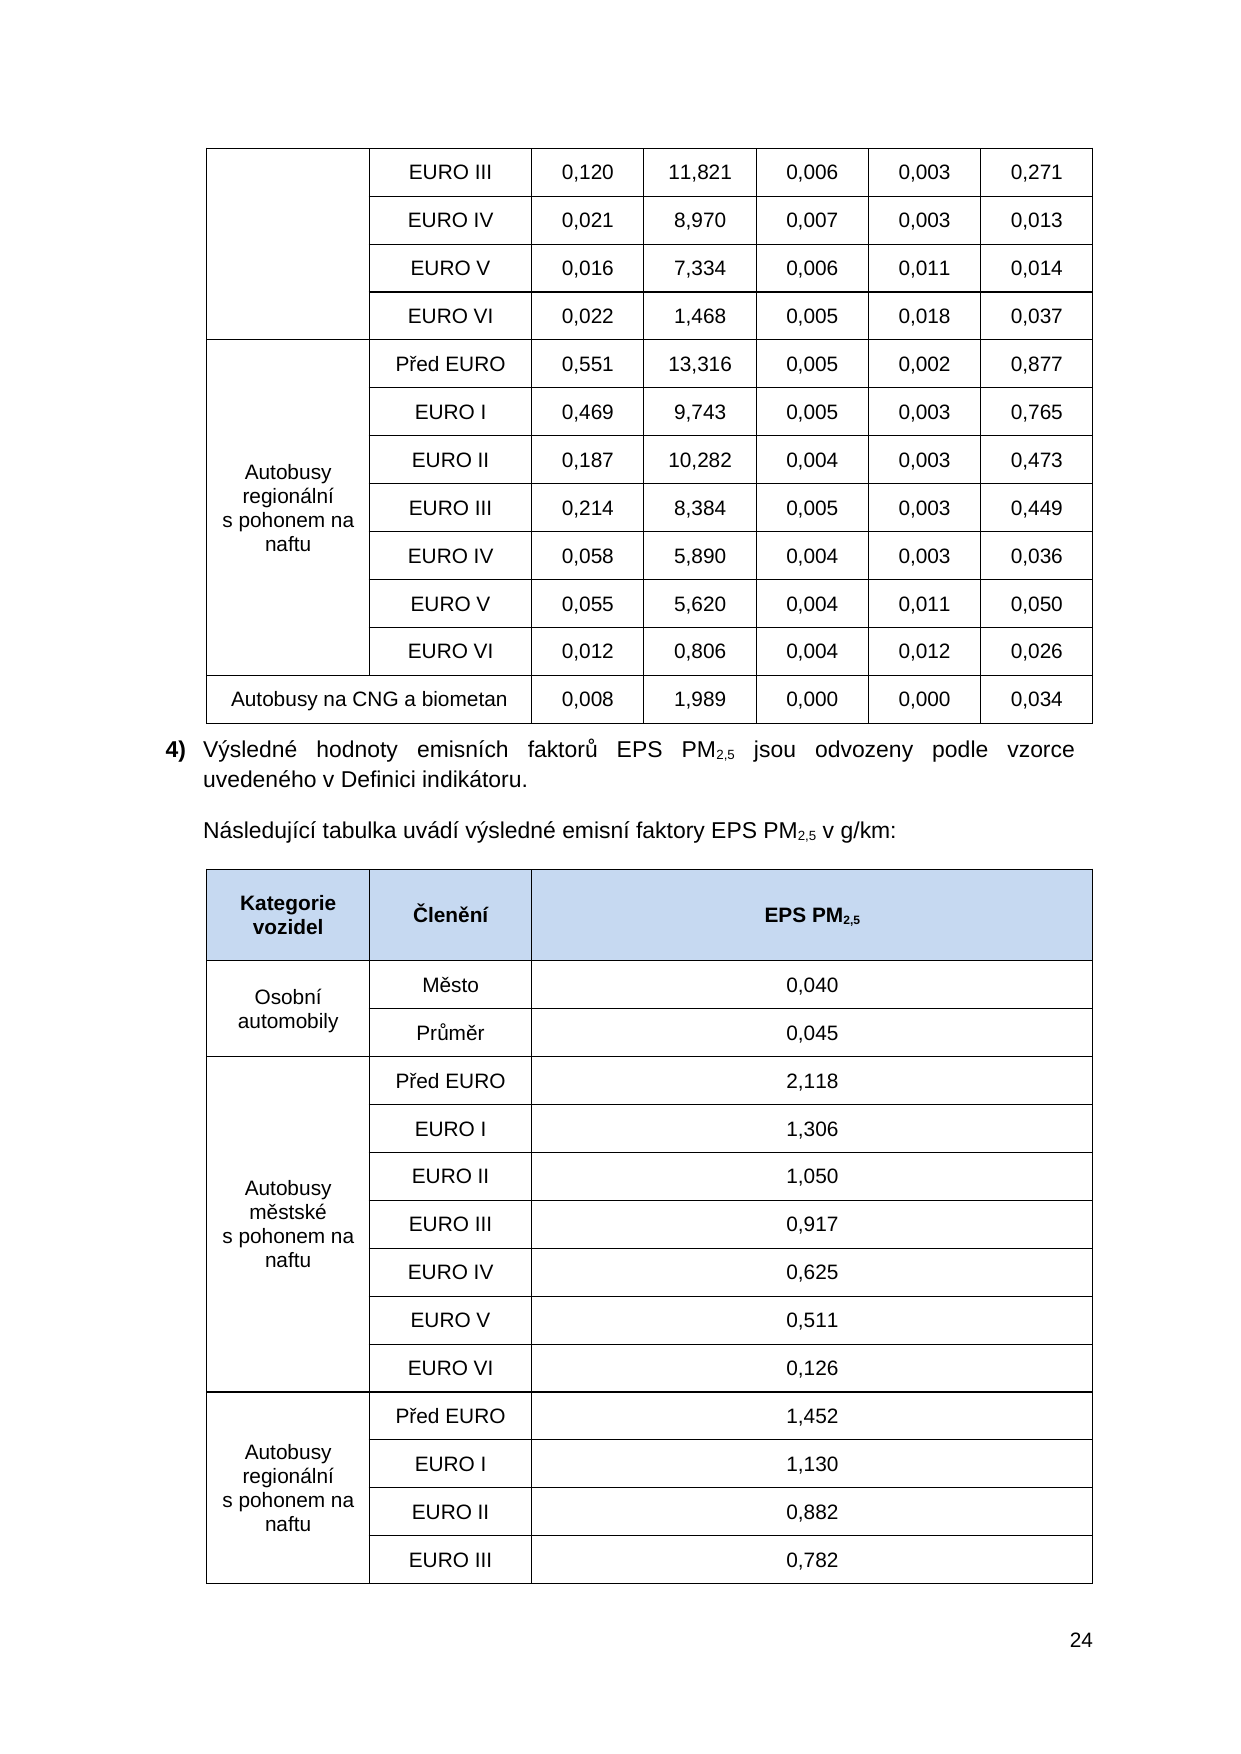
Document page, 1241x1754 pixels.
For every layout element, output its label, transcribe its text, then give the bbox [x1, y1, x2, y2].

table_cell 0,917 [532, 1201, 1092, 1248]
table_cell 0,003 [869, 149, 980, 196]
table_cell 0,004 [757, 436, 868, 483]
table_cell 1,306 [532, 1105, 1092, 1152]
table_cell 0,005 [757, 388, 868, 435]
list Výsledné hodnoty emisních faktorů EPS PM2,5 jsou odvozeny podle vzorce uvedeného v Definici indikátoru. [165, 736, 1075, 793]
table_cell 0,012 [532, 628, 643, 675]
table_cell 0,473 [981, 436, 1092, 483]
table_cell 0,187 [532, 436, 643, 483]
table_cell EURO I [370, 1440, 531, 1487]
table_cell 0,877 [981, 340, 1092, 387]
table_cell Osobní automobily [207, 961, 369, 1056]
table_header Členění [370, 870, 531, 960]
table_cell 0,469 [532, 388, 643, 435]
table_cell 0,050 [981, 580, 1092, 627]
table_cell 0,003 [869, 484, 980, 531]
table_cell EURO II [370, 436, 531, 483]
table_header EPS PM2,5 [532, 870, 1092, 960]
table_cell 0,011 [869, 245, 980, 291]
table_cell EURO I [370, 1105, 531, 1152]
table_cell 0,018 [869, 293, 980, 339]
table_cell 0,003 [869, 436, 980, 483]
table_cell EURO VI [370, 293, 531, 339]
table_cell 0,004 [757, 532, 868, 579]
table_cell 0,005 [757, 293, 868, 339]
table_cell 0,004 [757, 628, 868, 675]
table_cell 0,000 [869, 676, 980, 723]
table_cell 0,013 [981, 197, 1092, 243]
table_cell 0,782 [532, 1536, 1092, 1583]
table_cell EURO III [370, 484, 531, 531]
table_cell 0,012 [869, 628, 980, 675]
table_cell 0,016 [532, 245, 643, 291]
table_cell 0,765 [981, 388, 1092, 435]
table_cell 0,006 [757, 245, 868, 291]
table_cell 0,625 [532, 1249, 1092, 1296]
table_cell EURO II [370, 1153, 531, 1200]
table_cell 0,126 [532, 1345, 1092, 1391]
table_cell 0,004 [757, 580, 868, 627]
table_cell 0,006 [757, 149, 868, 196]
table_cell 0,003 [869, 532, 980, 579]
table_cell 1,468 [644, 293, 756, 339]
table_cell Autobusy regionální s pohonem na naftu [207, 1393, 369, 1583]
table_cell EURO II [370, 1488, 531, 1535]
table_cell Město [370, 961, 531, 1008]
table_cell 0,045 [532, 1009, 1092, 1056]
table_cell 0,034 [981, 676, 1092, 723]
table_cell 8,384 [644, 484, 756, 531]
table_cell Autobusy městské s pohonem na naftu [207, 1057, 369, 1391]
table_cell 0,014 [981, 245, 1092, 291]
table_cell 0,003 [869, 197, 980, 243]
table_cell 0,058 [532, 532, 643, 579]
table_cell 0,011 [869, 580, 980, 627]
table_cell EURO VI [370, 628, 531, 675]
table_cell EURO IV [370, 532, 531, 579]
table_cell 0,120 [532, 149, 643, 196]
table_cell 7,334 [644, 245, 756, 291]
table_cell EURO III [370, 149, 531, 196]
table_cell 0,037 [981, 293, 1092, 339]
table_cell EURO I [370, 388, 531, 435]
table_cell Autobusy regionální s pohonem na naftu [207, 340, 369, 675]
table_cell 0,026 [981, 628, 1092, 675]
table_cell 0,021 [532, 197, 643, 243]
table_cell 5,890 [644, 532, 756, 579]
table_cell 9,743 [644, 388, 756, 435]
table_cell 0,214 [532, 484, 643, 531]
table_cell 0,036 [981, 532, 1092, 579]
table_cell 8,970 [644, 197, 756, 243]
table_cell 11,821 [644, 149, 756, 196]
table_cell 0,007 [757, 197, 868, 243]
table_cell 0,806 [644, 628, 756, 675]
table_cell 0,000 [757, 676, 868, 723]
table_cell 5,620 [644, 580, 756, 627]
table_cell 13,316 [644, 340, 756, 387]
table_cell EURO VI [370, 1345, 531, 1391]
text Následující tabulka uvádí výsledné emisní faktory EPS PM2,5 v g/km: [203, 817, 1075, 844]
table_cell 1,050 [532, 1153, 1092, 1200]
table_cell 0,055 [532, 580, 643, 627]
table_cell 0,882 [532, 1488, 1092, 1535]
table_cell 0,022 [532, 293, 643, 339]
table_cell EURO V [370, 245, 531, 291]
table_header Kategorie vozidel [207, 870, 369, 960]
table_cell 0,005 [757, 340, 868, 387]
table_cell 0,449 [981, 484, 1092, 531]
table_cell 0,271 [981, 149, 1092, 196]
table_cell EURO IV [370, 197, 531, 243]
table_cell 0,002 [869, 340, 980, 387]
table_cell EURO IV [370, 1249, 531, 1296]
table_cell EURO V [370, 580, 531, 627]
table_cell Před EURO [370, 1393, 531, 1439]
table_cell EURO III [370, 1201, 531, 1248]
table_cell 0,551 [532, 340, 643, 387]
table_cell 1,989 [644, 676, 756, 723]
table_cell EURO III [370, 1536, 531, 1583]
table_cell 0,005 [757, 484, 868, 531]
table_cell 0,040 [532, 961, 1092, 1008]
table_cell Autobusy na CNG a biometan [207, 676, 531, 723]
table_cell 0,008 [532, 676, 643, 723]
table_cell Před EURO [370, 1057, 531, 1104]
table_cell 1,452 [532, 1393, 1092, 1439]
table_cell Průměr [370, 1009, 531, 1056]
table_cell Před EURO [370, 340, 531, 387]
table_cell 1,130 [532, 1440, 1092, 1487]
table_cell 2,118 [532, 1057, 1092, 1104]
table_cell 0,511 [532, 1297, 1092, 1343]
table_cell 10,282 [644, 436, 756, 483]
table_cell EURO V [370, 1297, 531, 1343]
table_cell 0,003 [869, 388, 980, 435]
